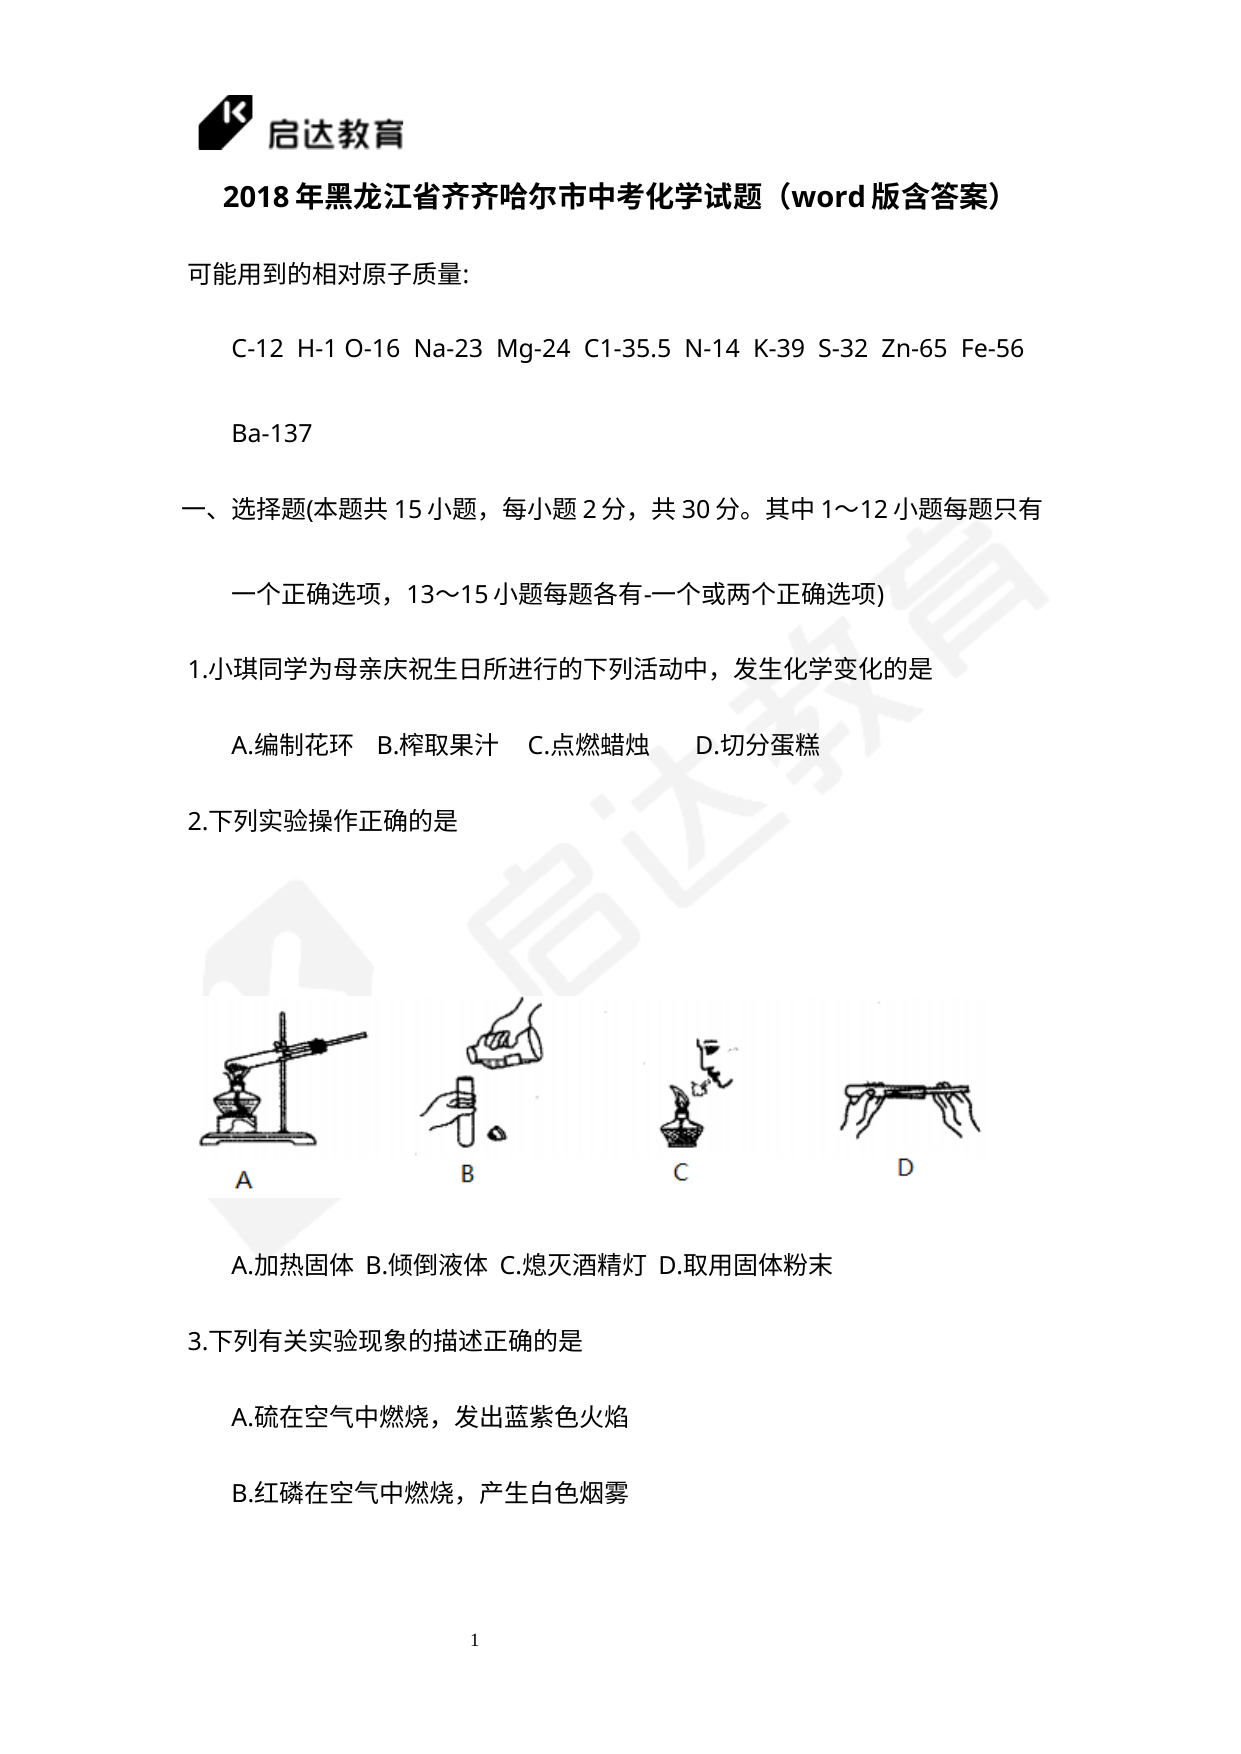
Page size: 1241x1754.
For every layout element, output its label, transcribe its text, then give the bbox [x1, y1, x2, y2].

picture [198, 95, 404, 150]
picture [187, 996, 991, 1198]
text A.加热固体 B.倾倒液体 C.熄灭酒精灯 D.取用固体粉末 [231, 1231, 1053, 1296]
text C-12 H-1 O-16 Na-23 Mg-24 C1-35.5 N-14 K-39 S-32 Zn-65 Fe-56 Ba-137 [231, 316, 1053, 465]
text 可能用到的相对原子质量: [187, 240, 1053, 305]
text 1.小琪同学为母亲庆祝生日所进行的下列活动中，发生化学变化的是 [187, 636, 1053, 701]
text B.红磷在空气中燃烧，产生白色烟雾 [231, 1459, 1053, 1524]
text A.硫在空气中燃烧，发出蓝紫色火焰 [231, 1383, 1053, 1448]
text 3.下列有关实验现象的描述正确的是 [187, 1307, 1053, 1372]
text 一、选择题(本题共15小题，每小题2分，共30分。其中1～12小题每题只有一个正确选项，13～15小题每题各有-一个或两个正确选项) [181, 475, 1053, 625]
text 2.下列实验操作正确的是 [187, 787, 1053, 852]
text 2018年黑龙江省齐齐哈尔市中考化学试题（word版含答案） [187, 162, 1053, 227]
text A.编制花环 B.榨取果汁 C.点燃蜡烛 D.切分蛋糕 [231, 711, 1053, 776]
